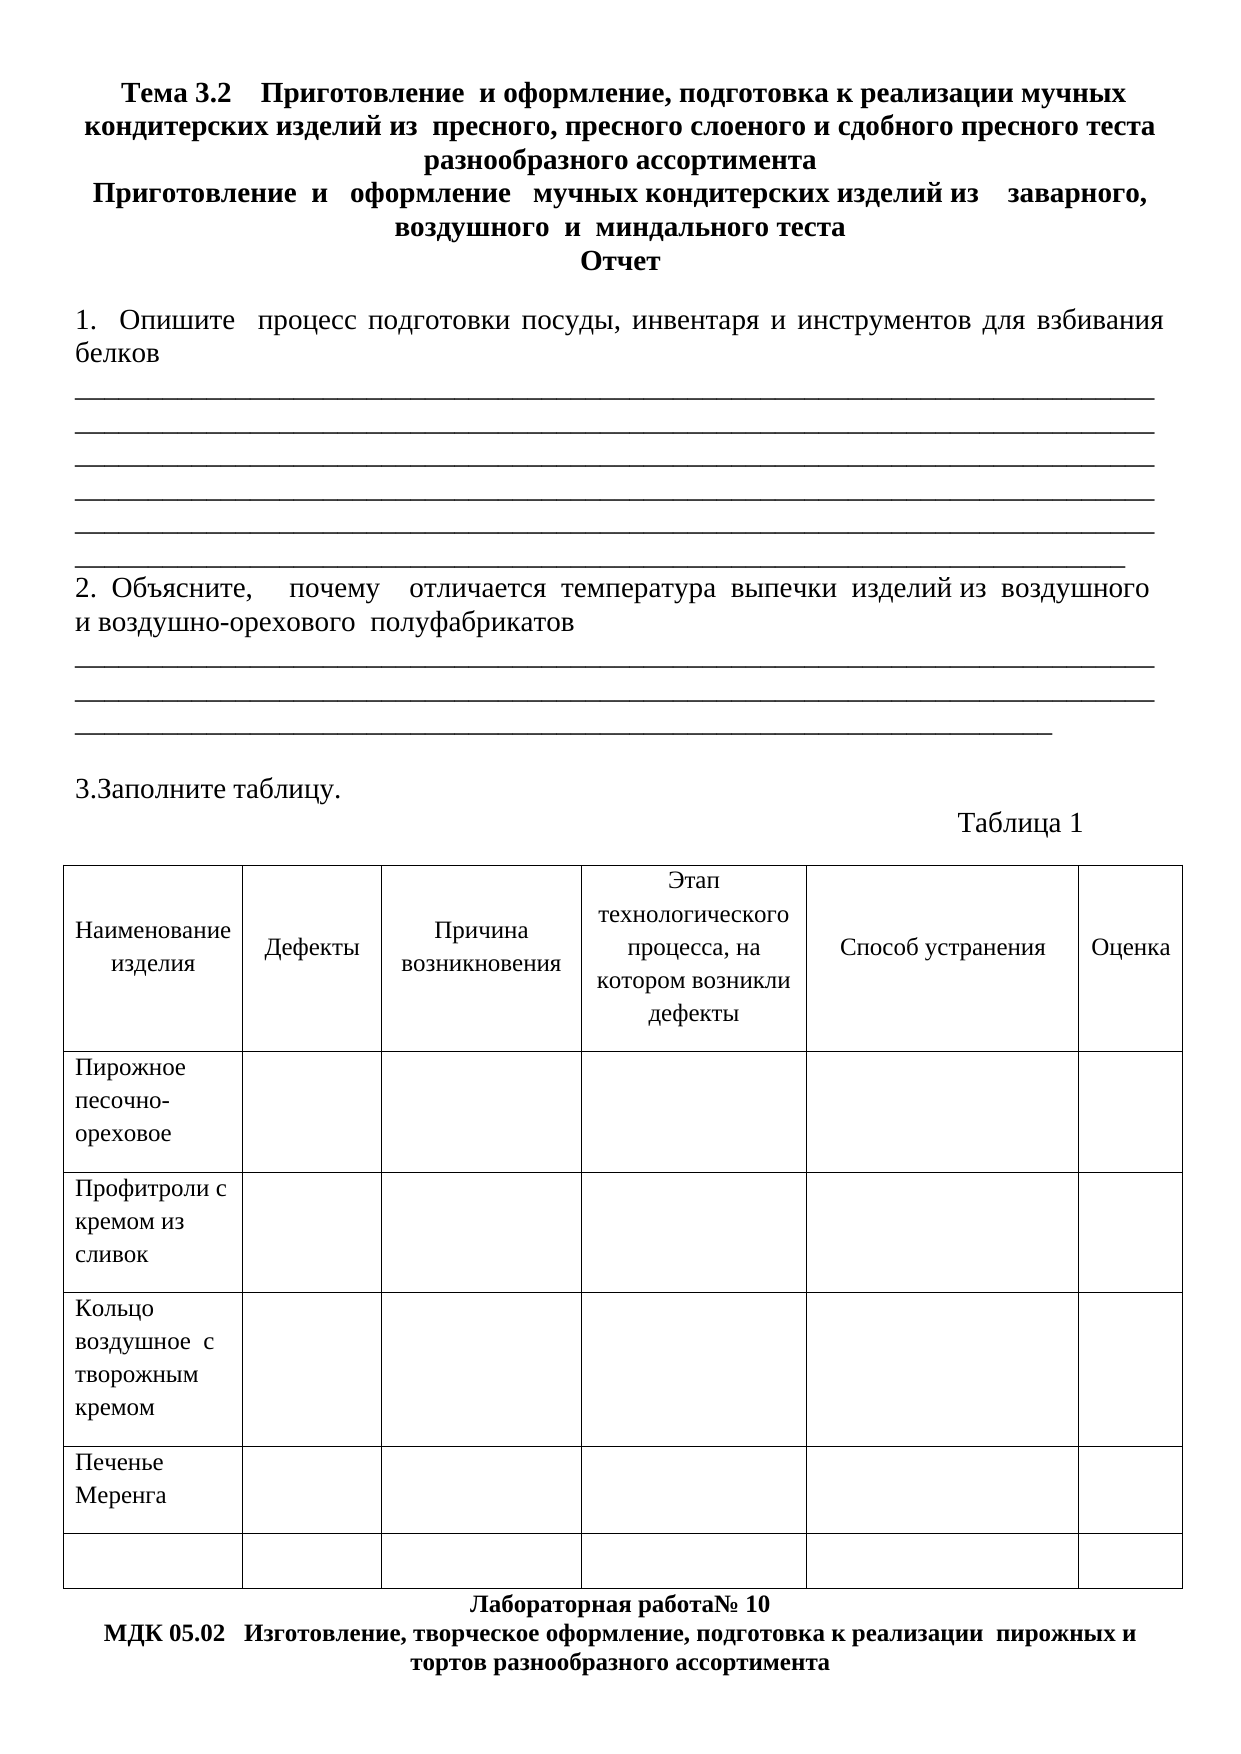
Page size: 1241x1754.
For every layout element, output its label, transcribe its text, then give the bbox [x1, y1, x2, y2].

table_cell [582, 1173, 806, 1292]
text Таблица 1 [75, 805, 1165, 839]
table_cell [382, 1052, 581, 1172]
table_cell [582, 1293, 806, 1446]
table_cell [1079, 1293, 1182, 1446]
text 3.Заполните таблицу. [75, 772, 1165, 805]
table_header Причина возникновения [382, 866, 581, 1051]
table_cell [807, 1293, 1078, 1446]
table_cell [243, 1052, 381, 1172]
table_cell [382, 1293, 581, 1446]
table_cell [807, 1173, 1078, 1292]
table_cell [807, 1534, 1078, 1588]
table_cell [1079, 1447, 1182, 1533]
table_header Способ устранения [807, 866, 1078, 1051]
table_cell [582, 1052, 806, 1172]
table_header Дефекты [243, 866, 381, 1051]
table_cell Профитроли с кремом из сливок [64, 1173, 242, 1292]
table_cell [64, 1534, 242, 1588]
table_cell [243, 1534, 381, 1588]
text Приготовление и оформление мучных кондитерских изделий из заварного, воздушного и миндального теста [75, 176, 1165, 243]
text 1. Опишите процесс подготовки посуды, инвентаря и инструментов для взбивания белков [75, 302, 1165, 369]
table_cell Печенье Меренга [64, 1447, 242, 1533]
table_cell [243, 1293, 381, 1446]
table_cell [582, 1447, 806, 1533]
table_cell Пирожное песочно-ореховое [64, 1052, 242, 1172]
text __________________________________________________________________________________________________________________________________________________________________________________________________________________________________________________________________________________________________________________________________________________________________________________________________________________________________________________________ [75, 369, 1165, 570]
table_header Этап технологического процесса, на котором возникли дефекты [582, 866, 806, 1051]
text 2. Объясните, почему отличается температура выпечки изделий из воздушного и воздушно-орехового полуфабрикатов _______________________________________________________________________________________________________________________________________________________________________________________________________________________ [75, 570, 1165, 738]
table_cell [382, 1173, 581, 1292]
list Тема 3.2 Приготовление и оформление, подготовка к реализации мучных кондитерских изделий из пресного, пресного слоеного и сдобного пресного теста разнообразного ассортимента [75, 75, 1165, 176]
text МДК 05.02 Изготовление, творческое оформление, подготовка к реализации пирожных и тортов разнообразного ассортимента [75, 1618, 1165, 1675]
table_cell [243, 1447, 381, 1533]
table_cell Кольцо воздушное с творожным кремом [64, 1293, 242, 1446]
table_cell [1079, 1534, 1182, 1588]
table_cell [1079, 1052, 1182, 1172]
table_cell [807, 1447, 1078, 1533]
table_cell [582, 1534, 806, 1588]
table_cell [807, 1052, 1078, 1172]
table_header Оценка [1079, 866, 1182, 1051]
text Отчет [75, 243, 1165, 276]
table_cell [382, 1447, 581, 1533]
text Лабораторная работа№ 10 [75, 1589, 1165, 1618]
table_cell [382, 1534, 581, 1588]
table_cell [1079, 1173, 1182, 1292]
table_header Наименование изделия [64, 866, 242, 1051]
table_cell [243, 1173, 381, 1292]
